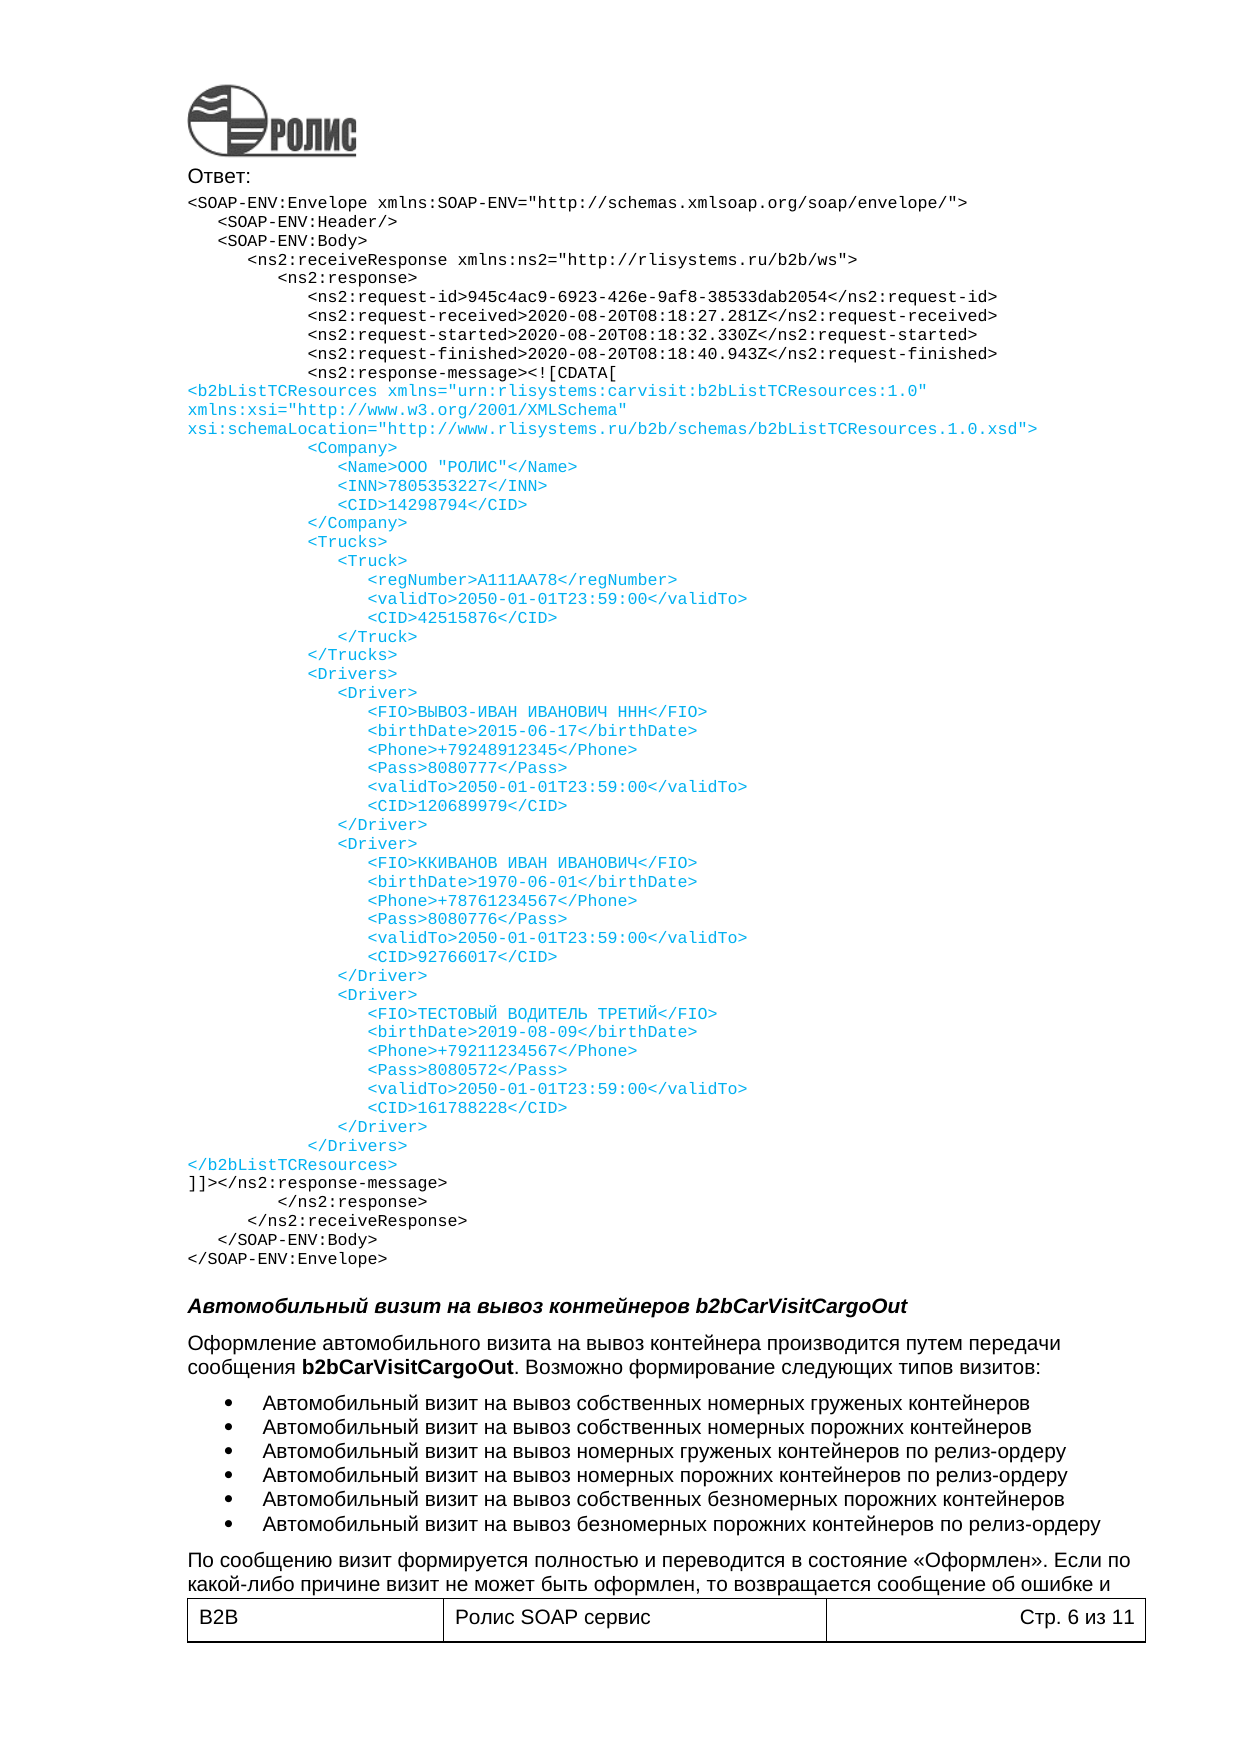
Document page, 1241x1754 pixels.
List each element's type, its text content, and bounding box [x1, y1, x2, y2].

list Автомобильный визит на вывоз собственных номерных груженых контейнеров [225, 1391, 1146, 1415]
list Автомобильный визит на вывоз номерных порожних контейнеров по релиз-ордеру [225, 1463, 1146, 1487]
text </ns2:receiveResponse> [187, 1213, 1146, 1231]
text ]]></ns2:response-message> [187, 1175, 1146, 1194]
text <birthDate>2015-06-17</birthDate> [187, 722, 1146, 741]
text <Phone>+78761234567</Phone> [187, 892, 1146, 911]
text <ns2:request-id>945c4ac9-6923-426e-9af8-38533dab2054</ns2:request-id> [187, 289, 1146, 308]
text <b2bListTCResources xmlns="urn:rlisystems:carvisit:b2bListTCResources:1.0" xmlns:xsi="http://www.w3.org/2001/XMLSchema" xsi:schemaLocation="http://www.rlisystems.ru/b2b/schemas/b2bListTCResources.1.0.xsd"> [187, 383, 1146, 439]
text <CID>120689979</CID> [187, 798, 1146, 817]
text </ns2:response> [187, 1194, 1146, 1213]
text <ns2:request-started>2020-08-20T08:18:32.330Z</ns2:request-started> [187, 326, 1146, 345]
text <FIO>ККИВАНОВ ИВАН ИВАНОВИЧ</FIO> [187, 854, 1146, 873]
text <CID>92766017</CID> [187, 949, 1146, 967]
text </Driver> [187, 967, 1146, 986]
text </Driver> [187, 1118, 1146, 1137]
text <Pass>8080777</Pass> [187, 760, 1146, 779]
text <Pass>8080776</Pass> [187, 911, 1146, 930]
text <birthDate>2019-08-09</birthDate> [187, 1024, 1146, 1043]
text </b2bListTCResources> [187, 1156, 1146, 1175]
text <SOAP-ENV:Envelope xmlns:SOAP-ENV="http://schemas.xmlsoap.org/soap/envelope/"> [187, 194, 1146, 213]
text <validTo>2050-01-01T23:59:00</validTo> [187, 1081, 1146, 1099]
text <ns2:receiveResponse xmlns:ns2="http://rlisystems.ru/b2b/ws"> [187, 251, 1146, 270]
text <FIO>ВЫВОЗ-ИВАН ИВАНОВИЧ ННН</FIO> [187, 703, 1146, 722]
text <birthDate>1970-06-01</birthDate> [187, 873, 1146, 892]
text <validTo>2050-01-01T23:59:00</validTo> [187, 930, 1146, 949]
text <Name>ООО "РОЛИС"</Name> [187, 458, 1146, 477]
subtitle Автомобильный визит на вывоз контейнеров b2bCarVisitCargoOut [187, 1294, 1146, 1318]
text <SOAP-ENV:Body> [187, 232, 1146, 251]
text <ns2:request-received>2020-08-20T08:18:27.281Z</ns2:request-received> [187, 308, 1146, 326]
list Автомобильный визит на вывоз собственных безномерных порожних контейнеров [225, 1487, 1146, 1511]
text <CID>161788228</CID> [187, 1099, 1146, 1118]
text <INN>7805353227</INN> [187, 477, 1146, 496]
text <Driver> [187, 836, 1146, 854]
text </SOAP-ENV:Body> [187, 1231, 1146, 1250]
text </Trucks> [187, 647, 1146, 666]
text <Company> [187, 439, 1146, 458]
text <Pass>8080572</Pass> [187, 1062, 1146, 1081]
picture [187, 81, 357, 158]
text <CID>14298794</CID> [187, 496, 1146, 515]
text <SOAP-ENV:Header/> [187, 213, 1146, 232]
text <Phone>+79248912345</Phone> [187, 741, 1146, 760]
text Ответ: [187, 164, 1146, 188]
text <regNumber>А111АА78</regNumber> [187, 572, 1146, 590]
text Оформление автомобильного визита на вывоз контейнера производится путем передачи сообщения b2bCarVisitCargoOut. Возможно формирование следующих типов визитов: [187, 1331, 1146, 1378]
text </Truck> [187, 628, 1146, 647]
text <ns2:response> [187, 270, 1146, 289]
text </Company> [187, 515, 1146, 534]
text <Drivers> [187, 666, 1146, 685]
text <Phone>+79211234567</Phone> [187, 1043, 1146, 1062]
text <CID>42515876</CID> [187, 609, 1146, 628]
text <Trucks> [187, 534, 1146, 553]
text <Truck> [187, 553, 1146, 572]
text <ns2:request-finished>2020-08-20T08:18:40.943Z</ns2:request-finished> [187, 345, 1146, 364]
text <validTo>2050-01-01T23:59:00</validTo> [187, 590, 1146, 609]
text </Driver> [187, 817, 1146, 836]
text <Driver> [187, 986, 1146, 1005]
text <Driver> [187, 685, 1146, 703]
list Автомобильный визит на вывоз собственных номерных порожних контейнеров [225, 1415, 1146, 1439]
text <validTo>2050-01-01T23:59:00</validTo> [187, 779, 1146, 798]
text <FIO>ТЕСТОВЫЙ ВОДИТЕЛЬ ТРЕТИЙ</FIO> [187, 1005, 1146, 1024]
text </Drivers> [187, 1137, 1146, 1156]
text </SOAP-ENV:Envelope> [187, 1250, 1146, 1269]
list Автомобильный визит на вывоз номерных груженых контейнеров по релиз-ордеру [225, 1439, 1146, 1463]
list Автомобильный визит на вывоз безномерных порожних контейнеров по релиз-ордеру [225, 1511, 1146, 1535]
text <ns2:response-message><![CDATA[ [187, 364, 1146, 383]
